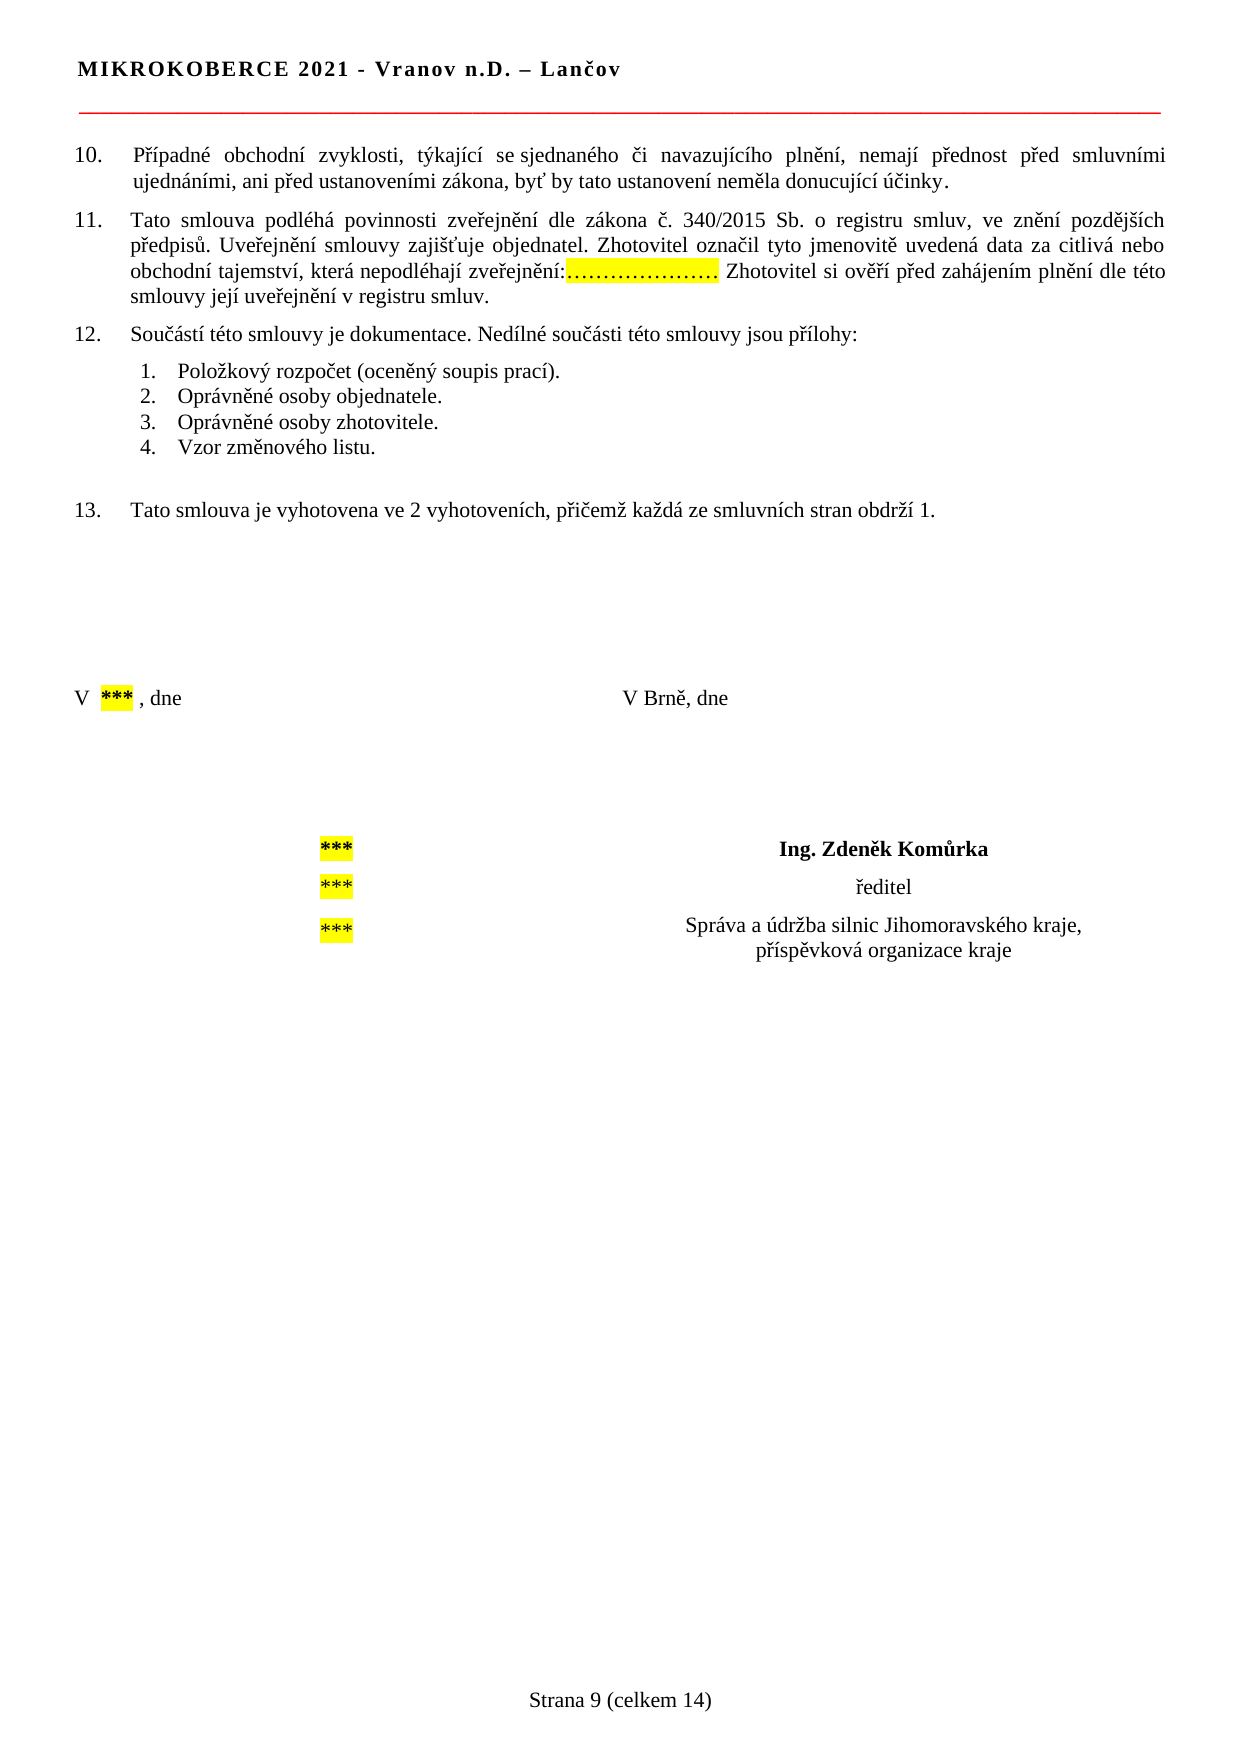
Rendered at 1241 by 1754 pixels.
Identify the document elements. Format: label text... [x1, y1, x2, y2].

table_header V *** , dne [63, 685, 611, 798]
table_cell Správa a údržba silnic Jihomoravského kraje, příspěvková organizace kraje [610, 912, 1157, 962]
list Tato smlouva podléhá povinnosti zveřejnění dle zákona č. 340/2015 Sb. o registru smluv, ve znění pozdějších předpisů. Uveřejnění smlouvy zajišťuje objednatel. Zhotovitel označil tyto jmenovitě uvedená data za citlivá nebo obchodní tajemství, která nepodléhají zveřejnění:………………… Zhotovitel si ověří před zahájením plnění dle této smlouvy její uveřejnění v registru smluv. [74, 206, 1167, 308]
table_cell *** [63, 874, 610, 912]
list Oprávněné osoby zhotovitele. [140, 409, 1167, 434]
list Případné obchodní zvyklosti, týkající se sjednaného či navazujícího plnění, nemají přednost před smluvními ujednáními, ani před ustanoveními zákona, byť by tato ustanovení neměla donucující účinky. [74, 141, 1167, 194]
list Položkový rozpočet (oceněný soupis prací). [140, 358, 1167, 383]
table_header V Brně, dne [611, 685, 1159, 798]
list Tato smlouva je vyhotovena ve 2 vyhotoveních, přičemž každá ze smluvních stran obdrží 1. [74, 497, 1167, 522]
table_header Ing. Zdeněk Komůrka [610, 836, 1157, 874]
table_header *** [63, 836, 610, 874]
list Vzor změnového listu. [140, 434, 1167, 459]
table_cell *** [63, 912, 610, 962]
table_cell ředitel [610, 874, 1157, 912]
list Oprávněné osoby objednatele. [140, 383, 1167, 409]
list Součástí této smlouvy je dokumentace. Nedílné součásti této smlouvy jsou přílohy: [74, 321, 1167, 346]
